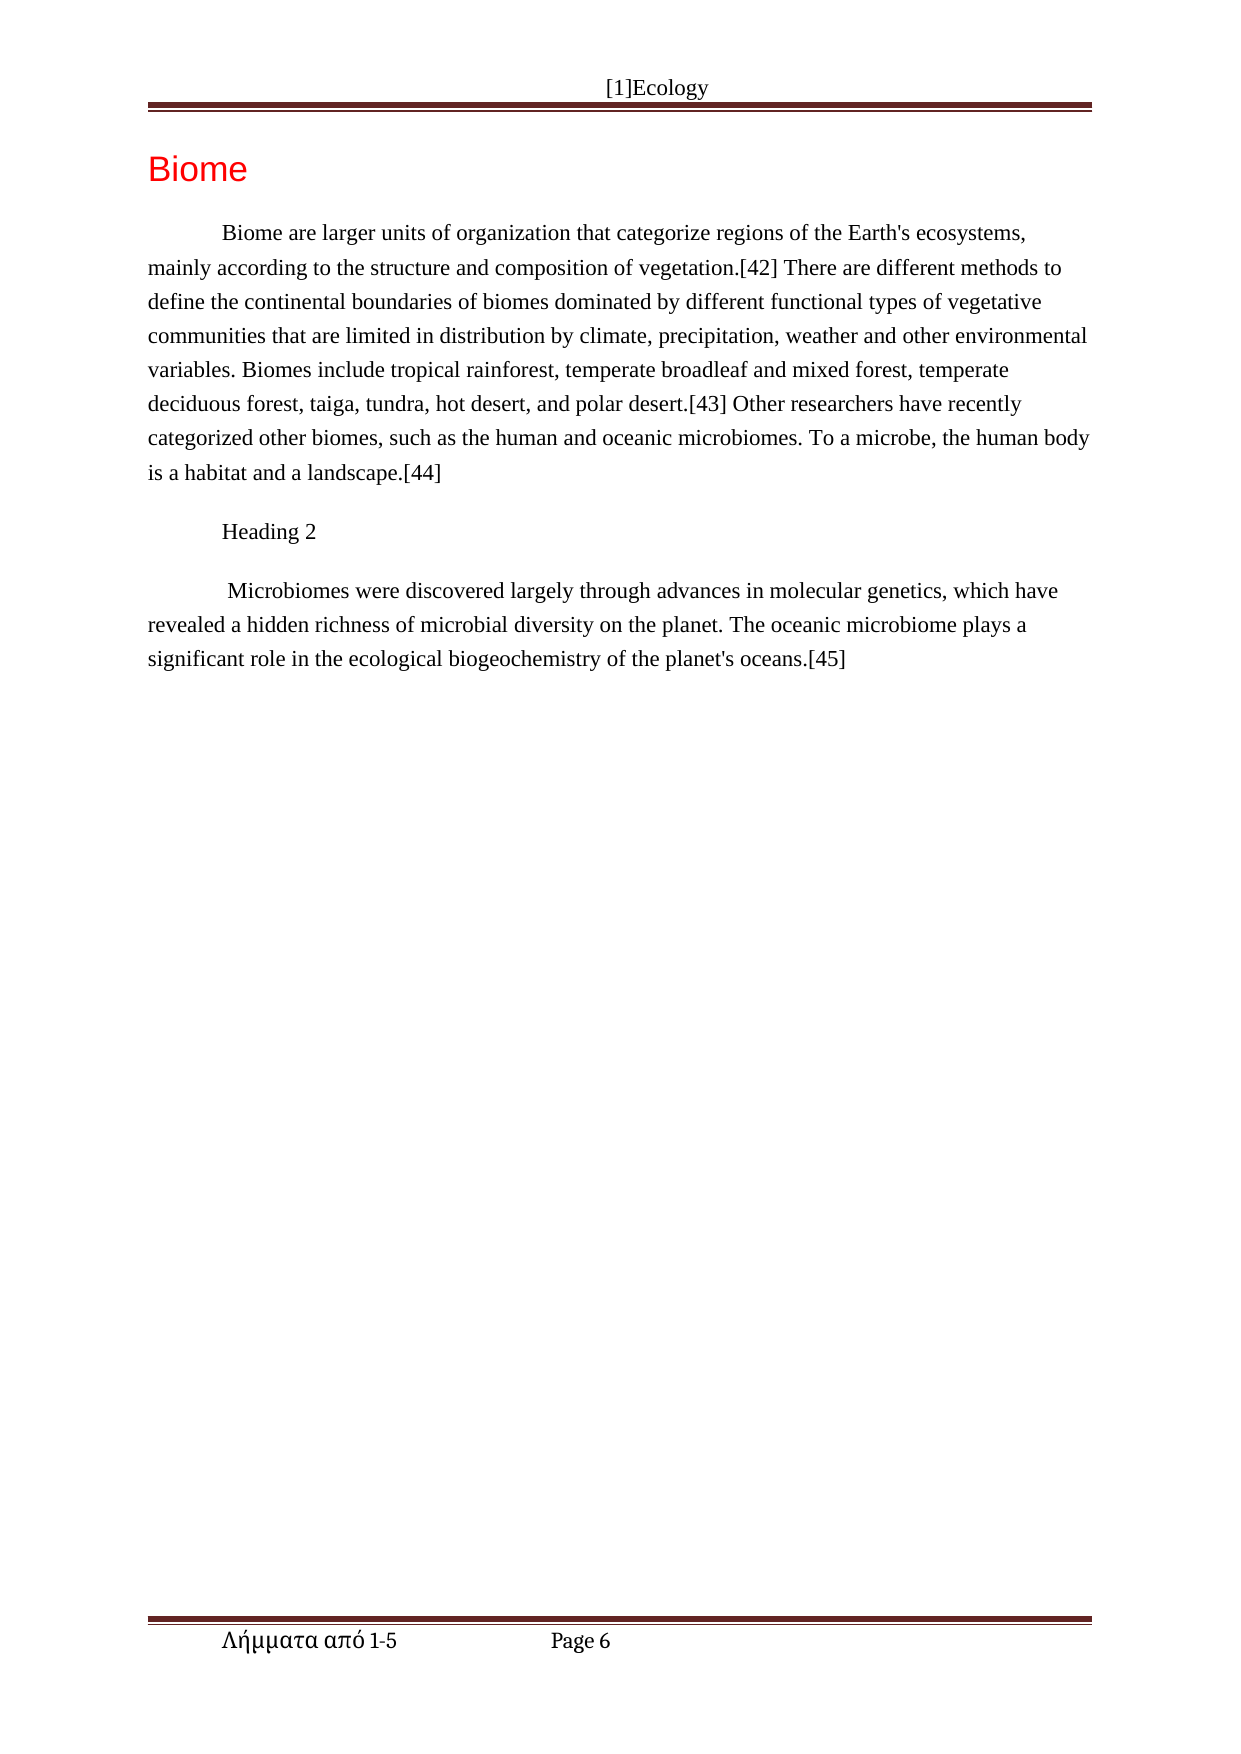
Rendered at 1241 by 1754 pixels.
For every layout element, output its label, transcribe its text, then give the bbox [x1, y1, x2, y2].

text Biome are larger units of organization that categorize regions of the Earth's ecosystems, mainly according to the structure and composition of vegetation.[42] There are different methods to define the continental boundaries of biomes dominated by different functional types of vegetative communities that are limited in distribution by climate, precipitation, weather and other environmental variables. Biomes include tropical rainforest, temperate broadleaf and mixed forest, temperate deciduous forest, taiga, tundra, hot desert, and polar desert.[43] Other researchers have recently categorized other biomes, such as the human and oceanic microbiomes. To a microbe, the human body is a habitat and a landscape.[44] [148, 219, 1092, 485]
text Microbiomes were discovered largely through advances in molecular genetics, which have revealed a hidden richness of microbial diversity on the planet. The oceanic microbiome plays a significant role in the ecological biogeochemistry of the planet's oceans.[45] [148, 577, 1092, 672]
text Heading 2 [148, 518, 1092, 544]
text Biome [148, 148, 1092, 188]
